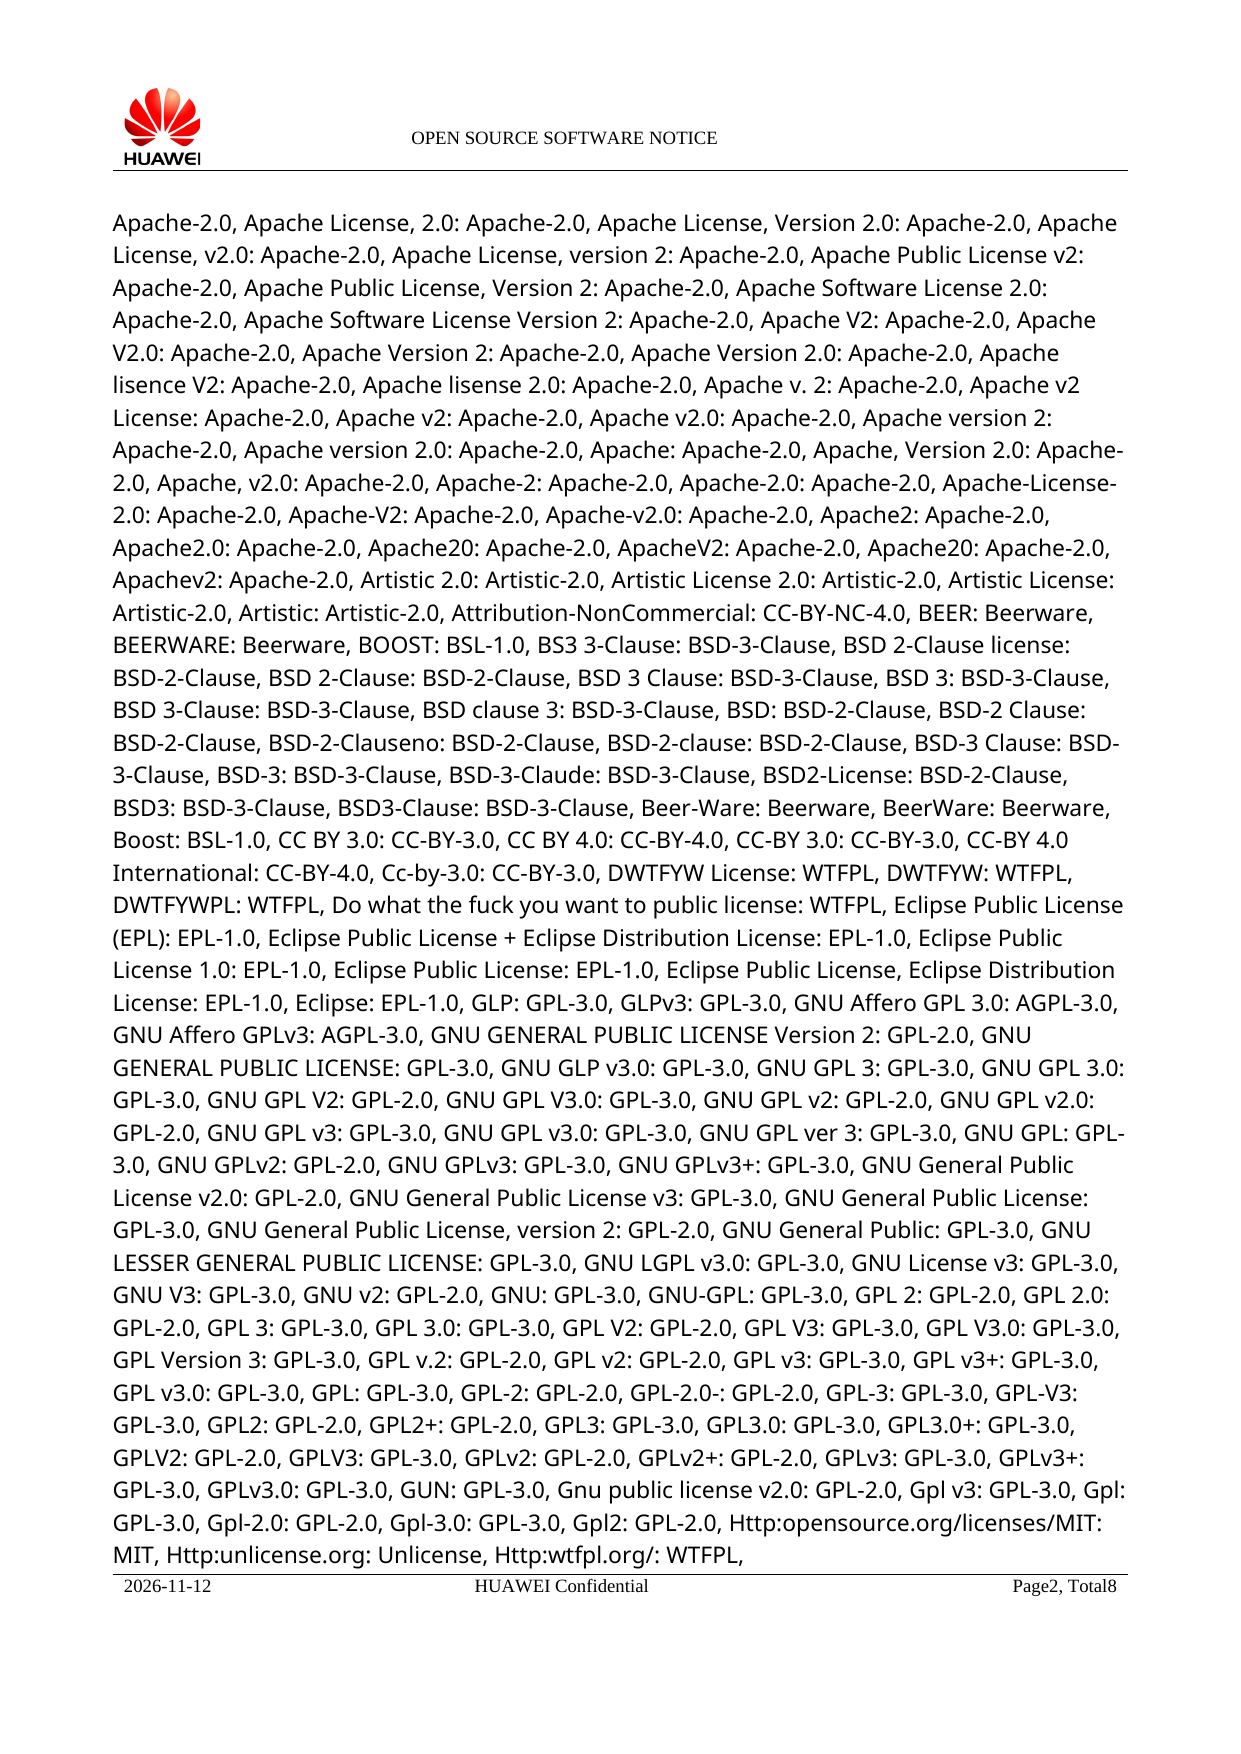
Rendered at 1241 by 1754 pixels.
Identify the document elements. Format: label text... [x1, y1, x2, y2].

picture [124, 88, 201, 165]
